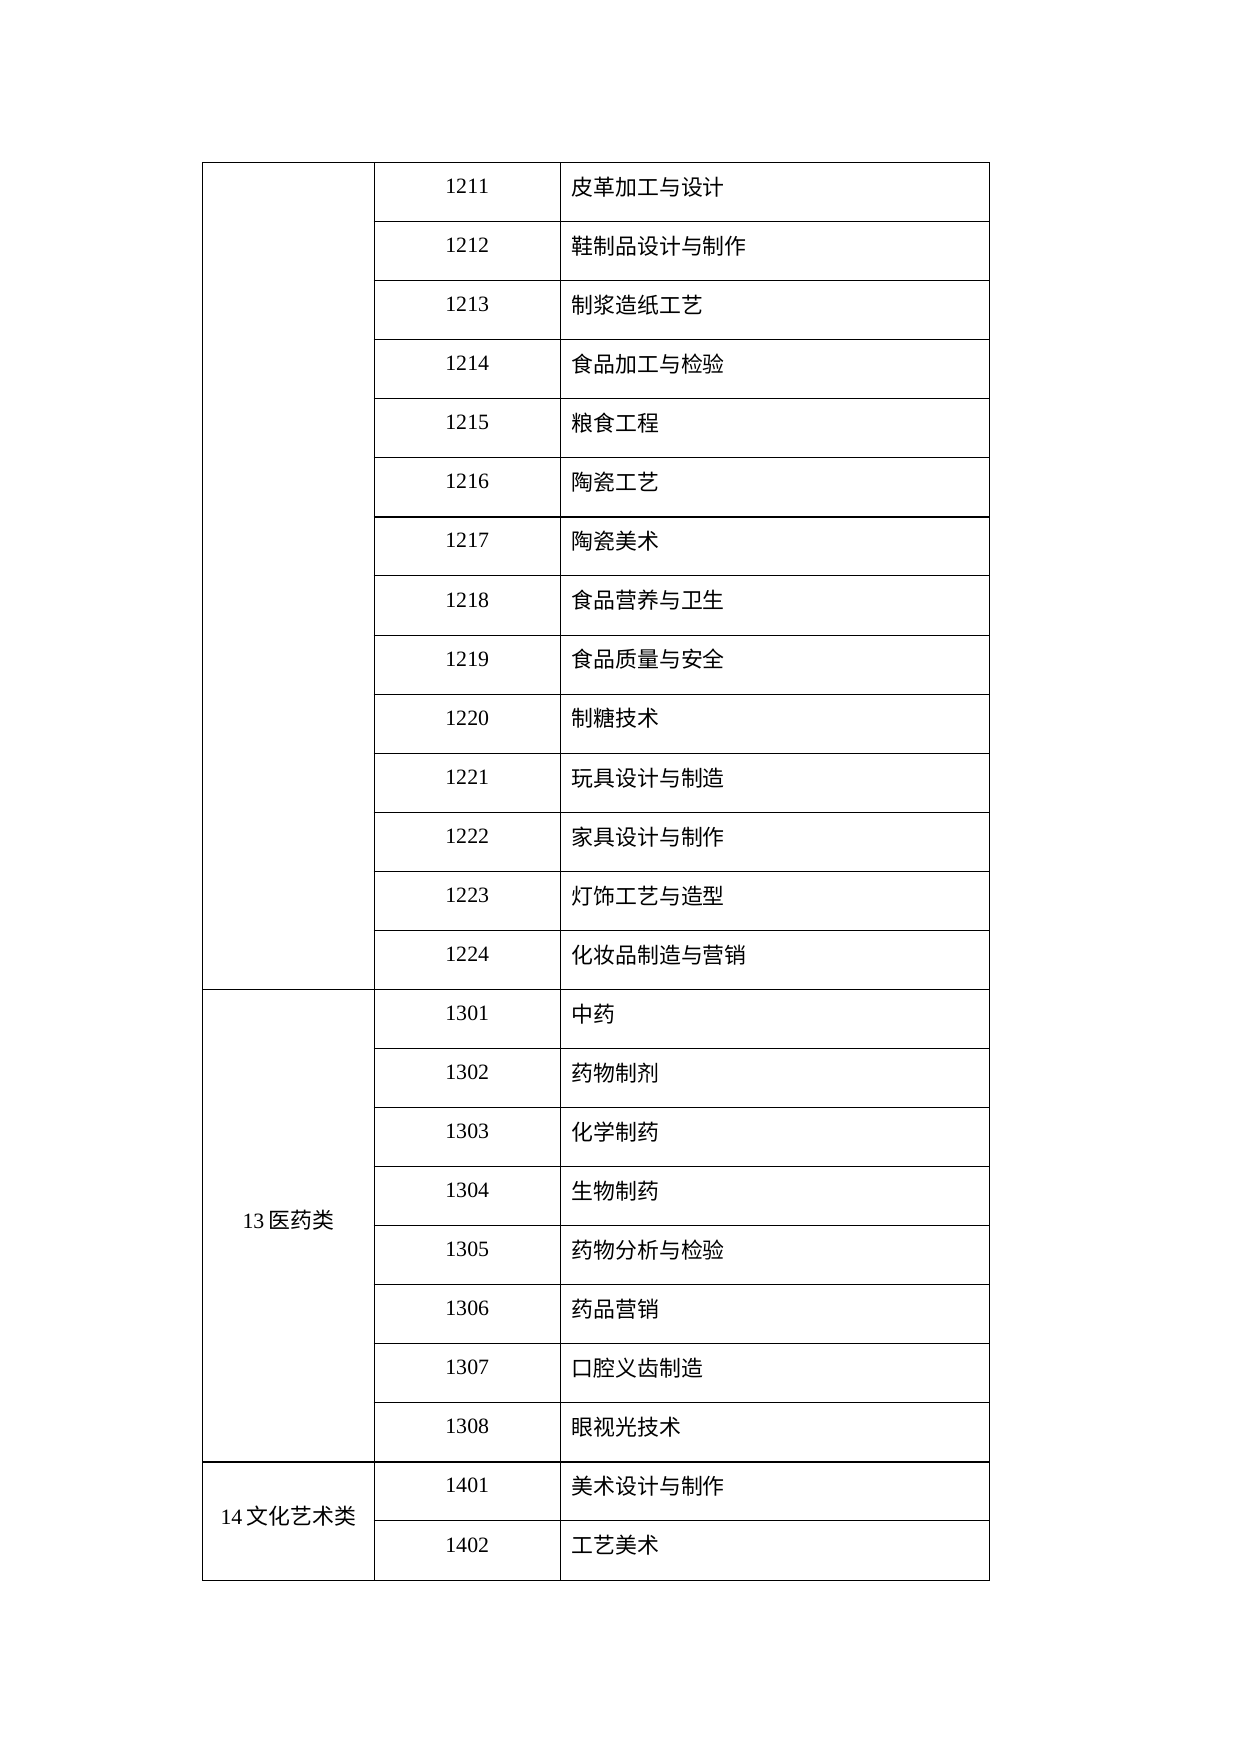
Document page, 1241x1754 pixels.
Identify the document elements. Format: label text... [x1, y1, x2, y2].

table_cell 灯饰工艺与造型 [561, 872, 989, 930]
table_cell 美术设计与制作 [561, 1463, 989, 1520]
table_cell 口腔义齿制造 [561, 1344, 989, 1402]
table_cell 制浆造纸工艺 [561, 281, 989, 339]
table_cell 1401 [375, 1463, 560, 1520]
table_cell 陶瓷美术 [561, 518, 989, 575]
table_cell 陶瓷工艺 [561, 458, 989, 516]
table_cell 1301 [375, 990, 560, 1048]
table_cell 1307 [375, 1344, 560, 1402]
table_cell 粮食工程 [561, 399, 989, 457]
table_cell 1218 [375, 576, 560, 634]
table_cell 1220 [375, 695, 560, 753]
table_cell 食品质量与安全 [561, 636, 989, 693]
table_cell 1303 [375, 1108, 560, 1166]
table_cell 药物制剂 [561, 1049, 989, 1107]
table_cell 制糖技术 [561, 695, 989, 753]
table_cell 化学制药 [561, 1108, 989, 1166]
table_cell 眼视光技术 [561, 1403, 989, 1461]
table_cell 1216 [375, 458, 560, 516]
table_cell 1402 [375, 1521, 560, 1579]
table_cell 1302 [375, 1049, 560, 1107]
table_cell 1223 [375, 872, 560, 930]
table_cell 1221 [375, 754, 560, 812]
table_cell 1211 [375, 163, 560, 221]
table_cell 食品加工与检验 [561, 340, 989, 398]
table_cell 13医药类 [203, 990, 374, 1461]
table_cell 皮革加工与设计 [561, 163, 989, 221]
table_cell 1222 [375, 813, 560, 871]
table_cell 1213 [375, 281, 560, 339]
table_cell 药品营销 [561, 1285, 989, 1343]
table_cell 1304 [375, 1167, 560, 1225]
table_cell 1308 [375, 1403, 560, 1461]
table_cell 家具设计与制作 [561, 813, 989, 871]
table_cell 食品营养与卫生 [561, 576, 989, 634]
table_cell 1305 [375, 1226, 560, 1284]
table_cell 工艺美术 [561, 1521, 989, 1579]
table_cell 14文化艺术类 [203, 1463, 374, 1579]
table_cell 化妆品制造与营销 [561, 931, 989, 989]
table_cell 1306 [375, 1285, 560, 1343]
table_cell 1217 [375, 518, 560, 575]
table_cell 1219 [375, 636, 560, 693]
table_cell 1224 [375, 931, 560, 989]
table_cell 1214 [375, 340, 560, 398]
table_cell 生物制药 [561, 1167, 989, 1225]
table_cell 1215 [375, 399, 560, 457]
table_cell 1212 [375, 222, 560, 280]
table_cell 中药 [561, 990, 989, 1048]
table_cell 药物分析与检验 [561, 1226, 989, 1284]
table_cell 鞋制品设计与制作 [561, 222, 989, 280]
table_cell 玩具设计与制造 [561, 754, 989, 812]
